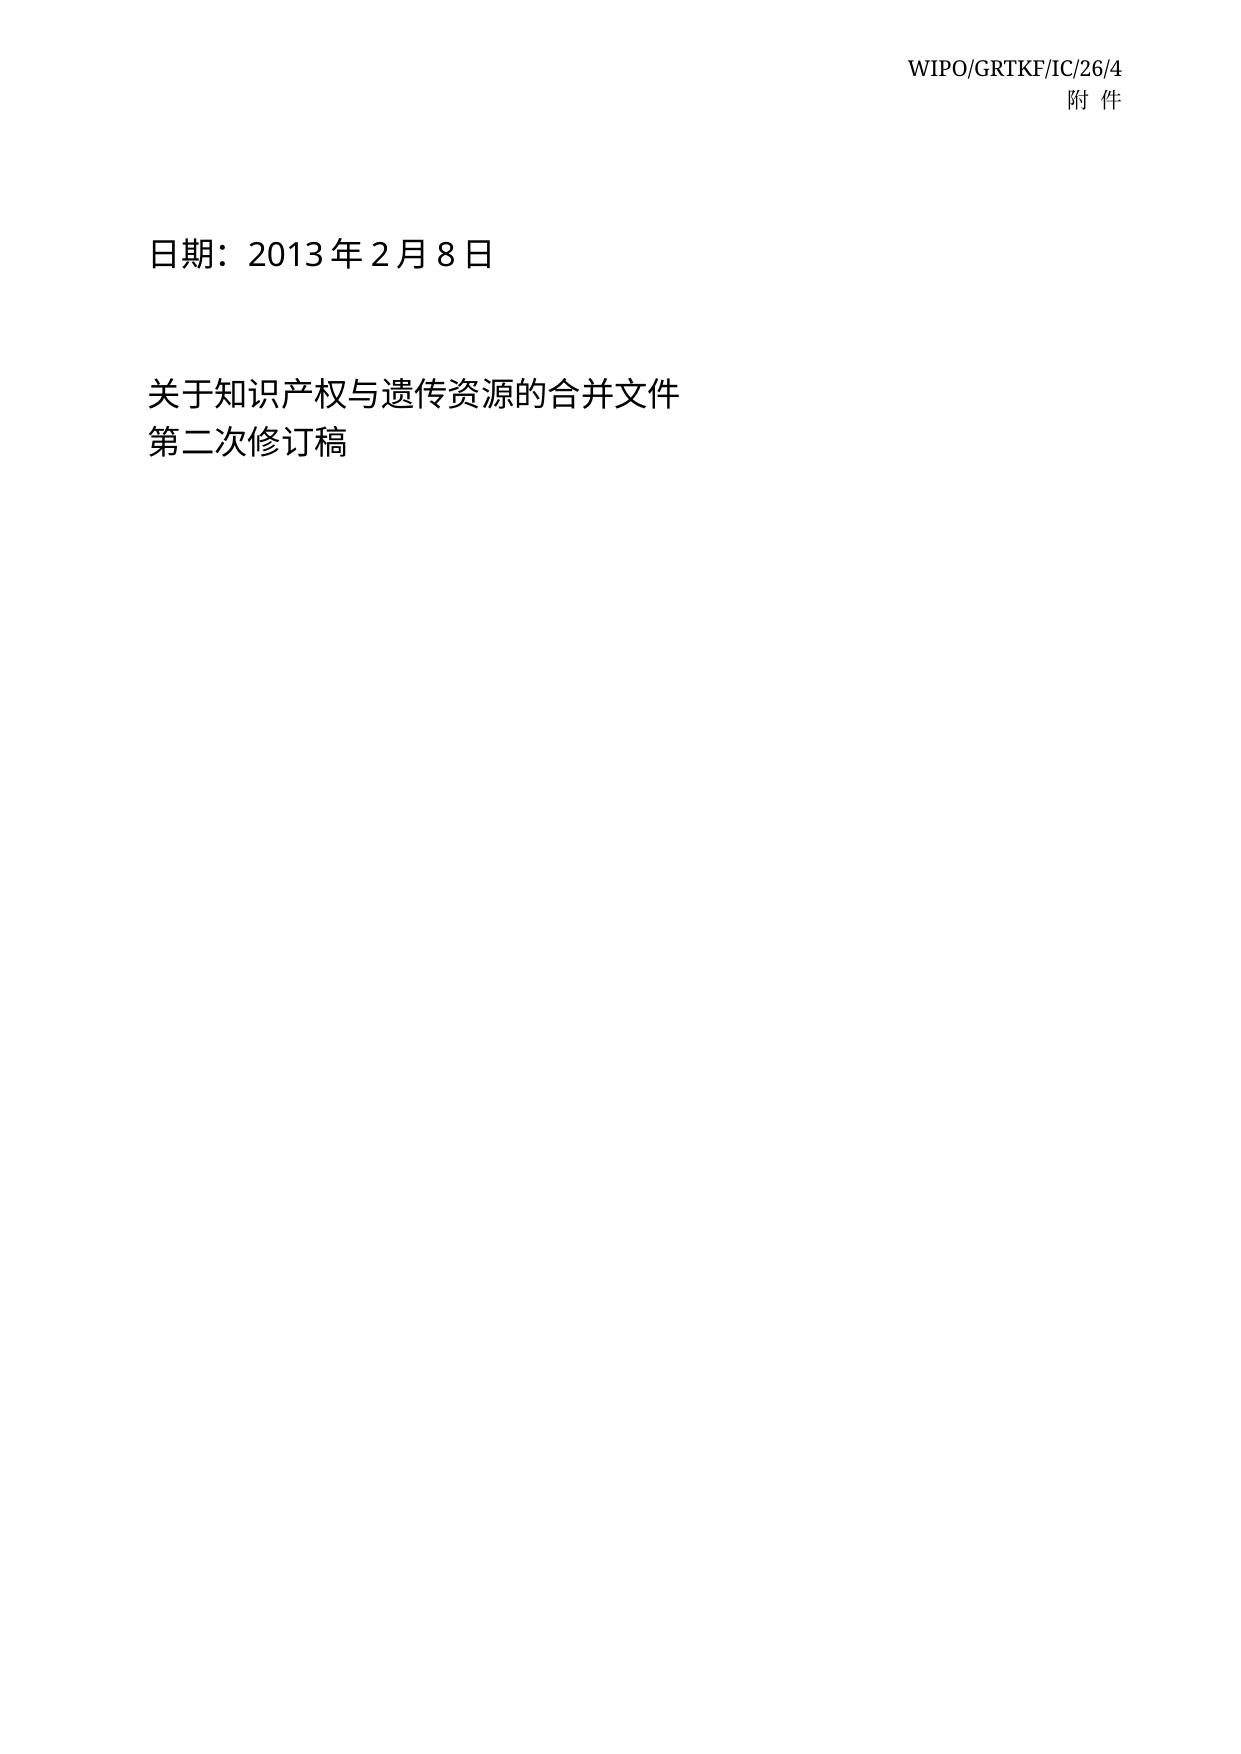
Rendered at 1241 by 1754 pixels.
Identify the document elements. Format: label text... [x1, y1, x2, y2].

text 关于知识产权与遗传资源的合并文件 [148, 367, 1122, 416]
text 第二次修订稿 [148, 416, 1122, 464]
text 日期：2013年2月8日 [148, 228, 1122, 277]
